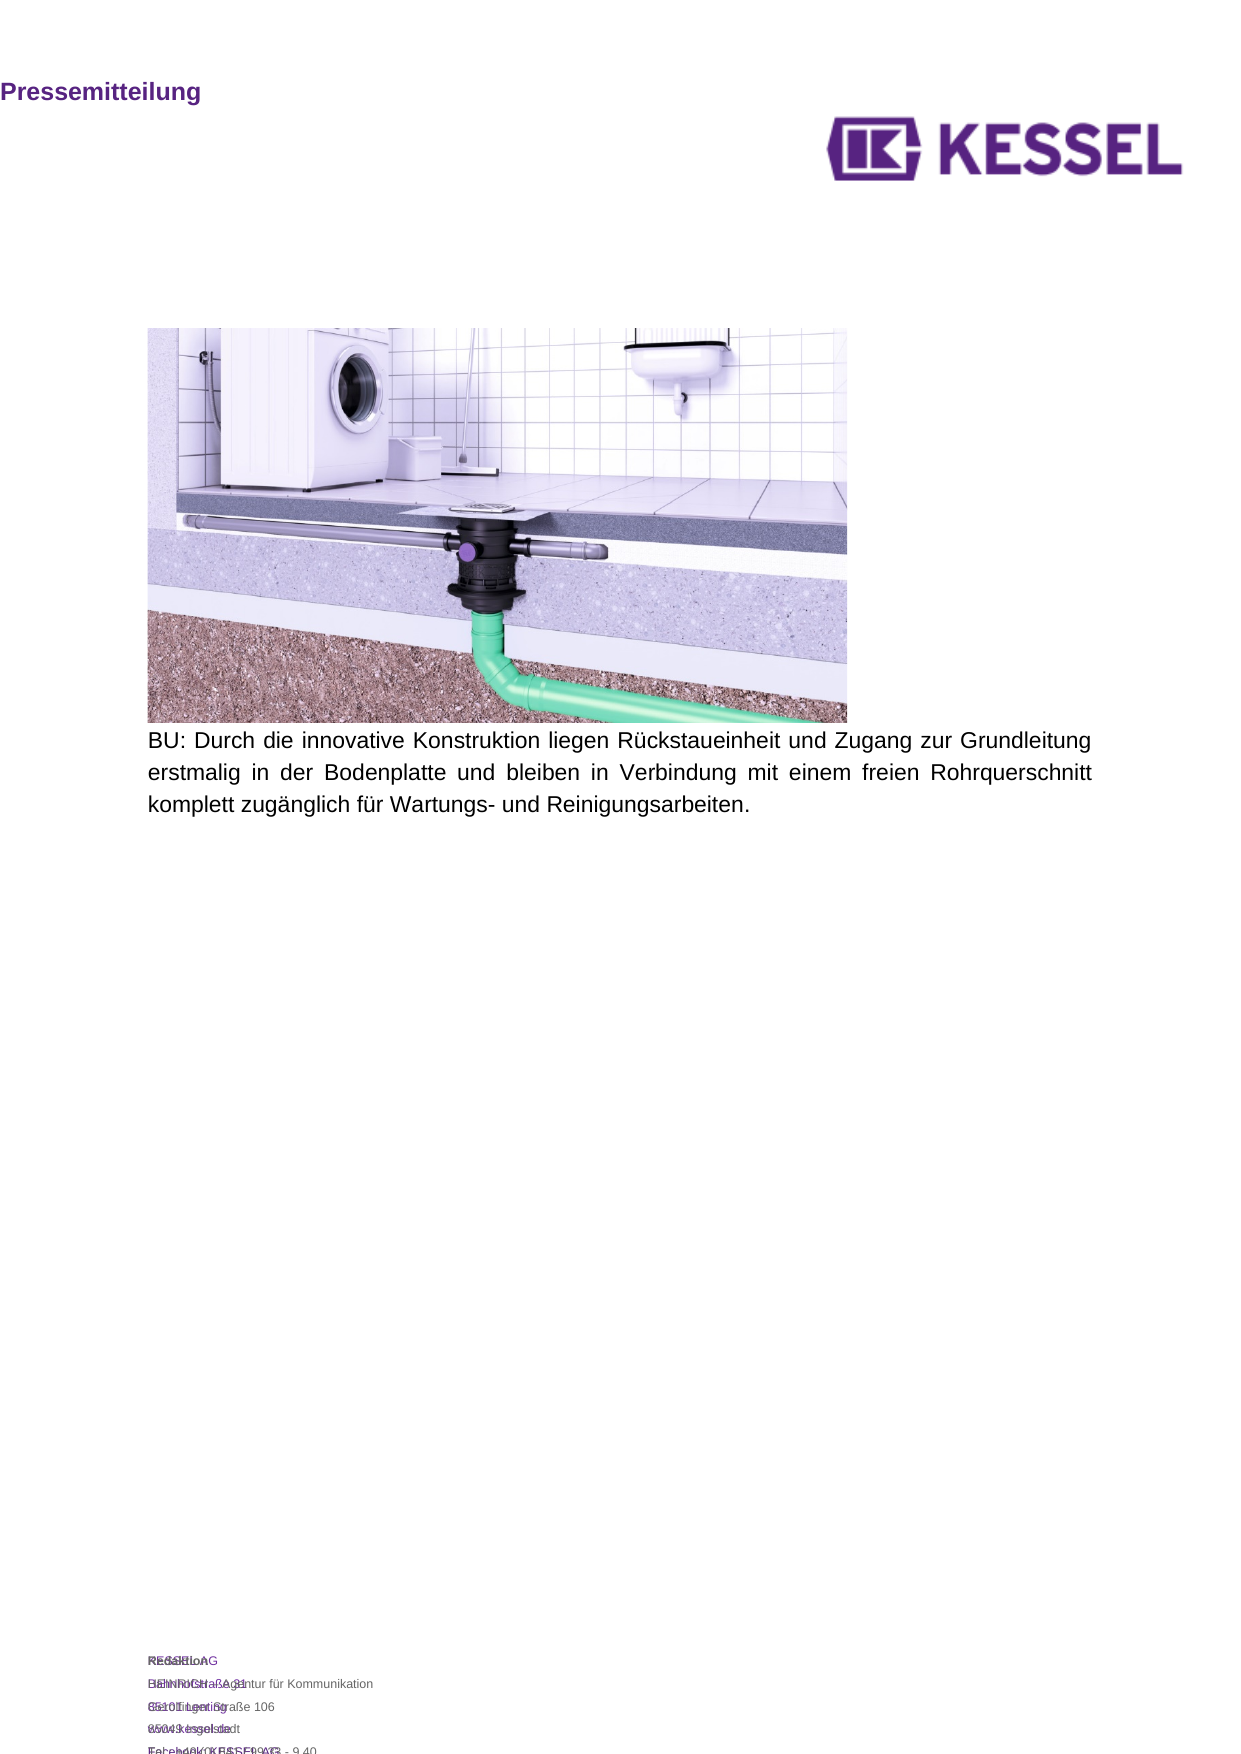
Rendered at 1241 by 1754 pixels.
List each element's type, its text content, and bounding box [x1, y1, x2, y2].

text BU: Durch die innovative Konstruktion liegen Rückstaueinheit und Zugang zur Grundleitung erstmalig in der Bodenplatte und bleiben in Verbindung mit einem freien Rohrquerschnitt komplett zugänglich für Wartungs- und Reinigungsarbeiten. [148, 727, 1092, 817]
picture [147, 328, 848, 723]
